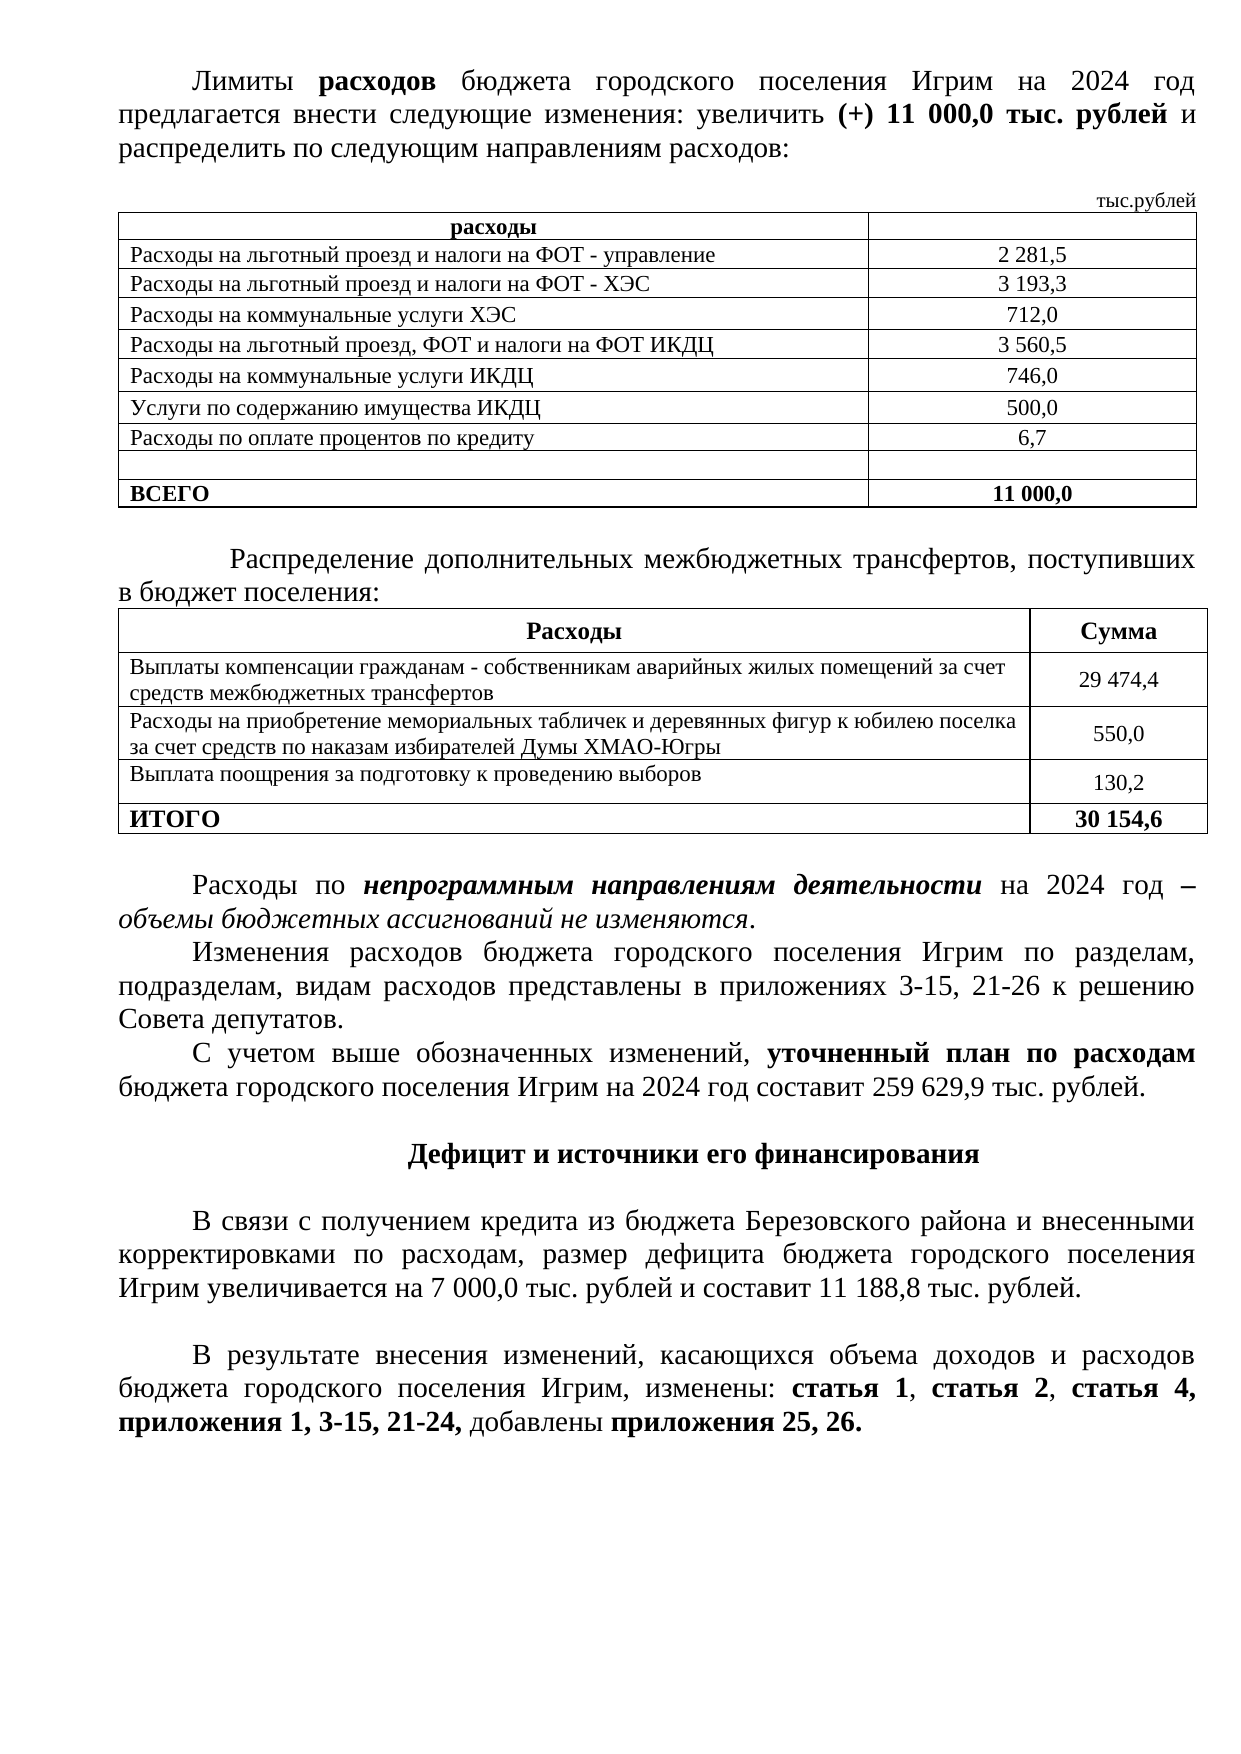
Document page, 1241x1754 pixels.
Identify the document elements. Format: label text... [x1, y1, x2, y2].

text Лимиты расходов бюджета городского поселения Игрим на 2024 год предлагается внести следующие изменения: увеличить (+) 11 000,0 тыс. рублей и распределить по следующим направлениям расходов: [118, 63, 1196, 164]
table_cell 30 154,6 [1031, 804, 1207, 833]
table_cell [869, 451, 1196, 479]
table_cell 500,0 [869, 392, 1196, 423]
table_cell 712,0 [869, 298, 1196, 329]
list Распределение дополнительных межбюджетных трансфертов, поступивших в бюджет поселения: [118, 541, 1196, 608]
table_cell Расходы на коммунальные услуги ХЭС [119, 298, 868, 329]
text Расходы по непрограммным направлениям деятельности на 2024 год – объемы бюджетных ассигнований не изменяются. [118, 867, 1196, 934]
table_cell 130,2 [1031, 760, 1207, 803]
table_cell Выплата поощрения за подготовку к проведению выборов [119, 760, 1029, 803]
table_cell 3 560,5 [869, 330, 1196, 358]
table_cell 6,7 [869, 424, 1196, 450]
text В связи с получением кредита из бюджета Березовского района и внесенными корректировками по расходам, размер дефицита бюджета городского поселения Игрим увеличивается на 7 000,0 тыс. рублей и составит 11 188,8 тыс. рублей. [118, 1203, 1196, 1303]
table_cell ИТОГО [119, 804, 1029, 833]
table_cell 746,0 [869, 359, 1196, 391]
table_cell 29 474,4 [1031, 653, 1207, 706]
table_cell Расходы на льготный проезд, ФОТ и налоги на ФОТ ИКДЦ [119, 330, 868, 358]
table_cell 2 281,5 [869, 240, 1196, 268]
table_header Сумма [1031, 609, 1207, 652]
table_header Расходы [119, 609, 1029, 652]
table_cell Расходы на приобретение мемориальных табличек и деревянных фигур к юбилею поселка за счет средств по наказам избирателей Думы ХМАО-Югры [119, 707, 1029, 759]
text Дефицит и источники его финансирования [118, 1136, 1196, 1169]
list тыс.рублей [118, 188, 1196, 212]
table_cell Расходы на льготный проезд и налоги на ФОТ - управление [119, 240, 868, 268]
table_cell Расходы на льготный проезд и налоги на ФОТ - ХЭС [119, 269, 868, 297]
table_header расходы [119, 213, 868, 239]
table_header [869, 213, 1196, 239]
table_cell 550,0 [1031, 707, 1207, 759]
table_cell Расходы на коммунальные услуги ИКДЦ [119, 359, 868, 391]
text Изменения расходов бюджета городского поселения Игрим по разделам, подразделам, видам расходов представлены в приложениях 3-15, 21-26 к решению Совета депутатов. [118, 934, 1196, 1035]
table_cell [119, 451, 868, 479]
text С учетом выше обозначенных изменений, уточненный план по расходам бюджета городского поселения Игрим на 2024 год составит 259 629,9 тыс. рублей. [118, 1035, 1196, 1102]
table_cell Выплаты компенсации гражданам - собственникам аварийных жилых помещений за счет средств межбюджетных трансфертов [119, 653, 1029, 706]
table_cell Услуги по содержанию имущества ИКДЦ [119, 392, 868, 423]
table_cell ВСЕГО [119, 480, 868, 506]
table_cell Расходы по оплате процентов по кредиту [119, 424, 868, 450]
table_cell 3 193,3 [869, 269, 1196, 297]
table_cell 11 000,0 [869, 480, 1196, 506]
text В результате внесения изменений, касающихся объема доходов и расходов бюджета городского поселения Игрим, изменены: статья 1, статья 2, статья 4, приложения 1, 3-15, 21-24, добавлены приложения 25, 26. [118, 1337, 1196, 1438]
